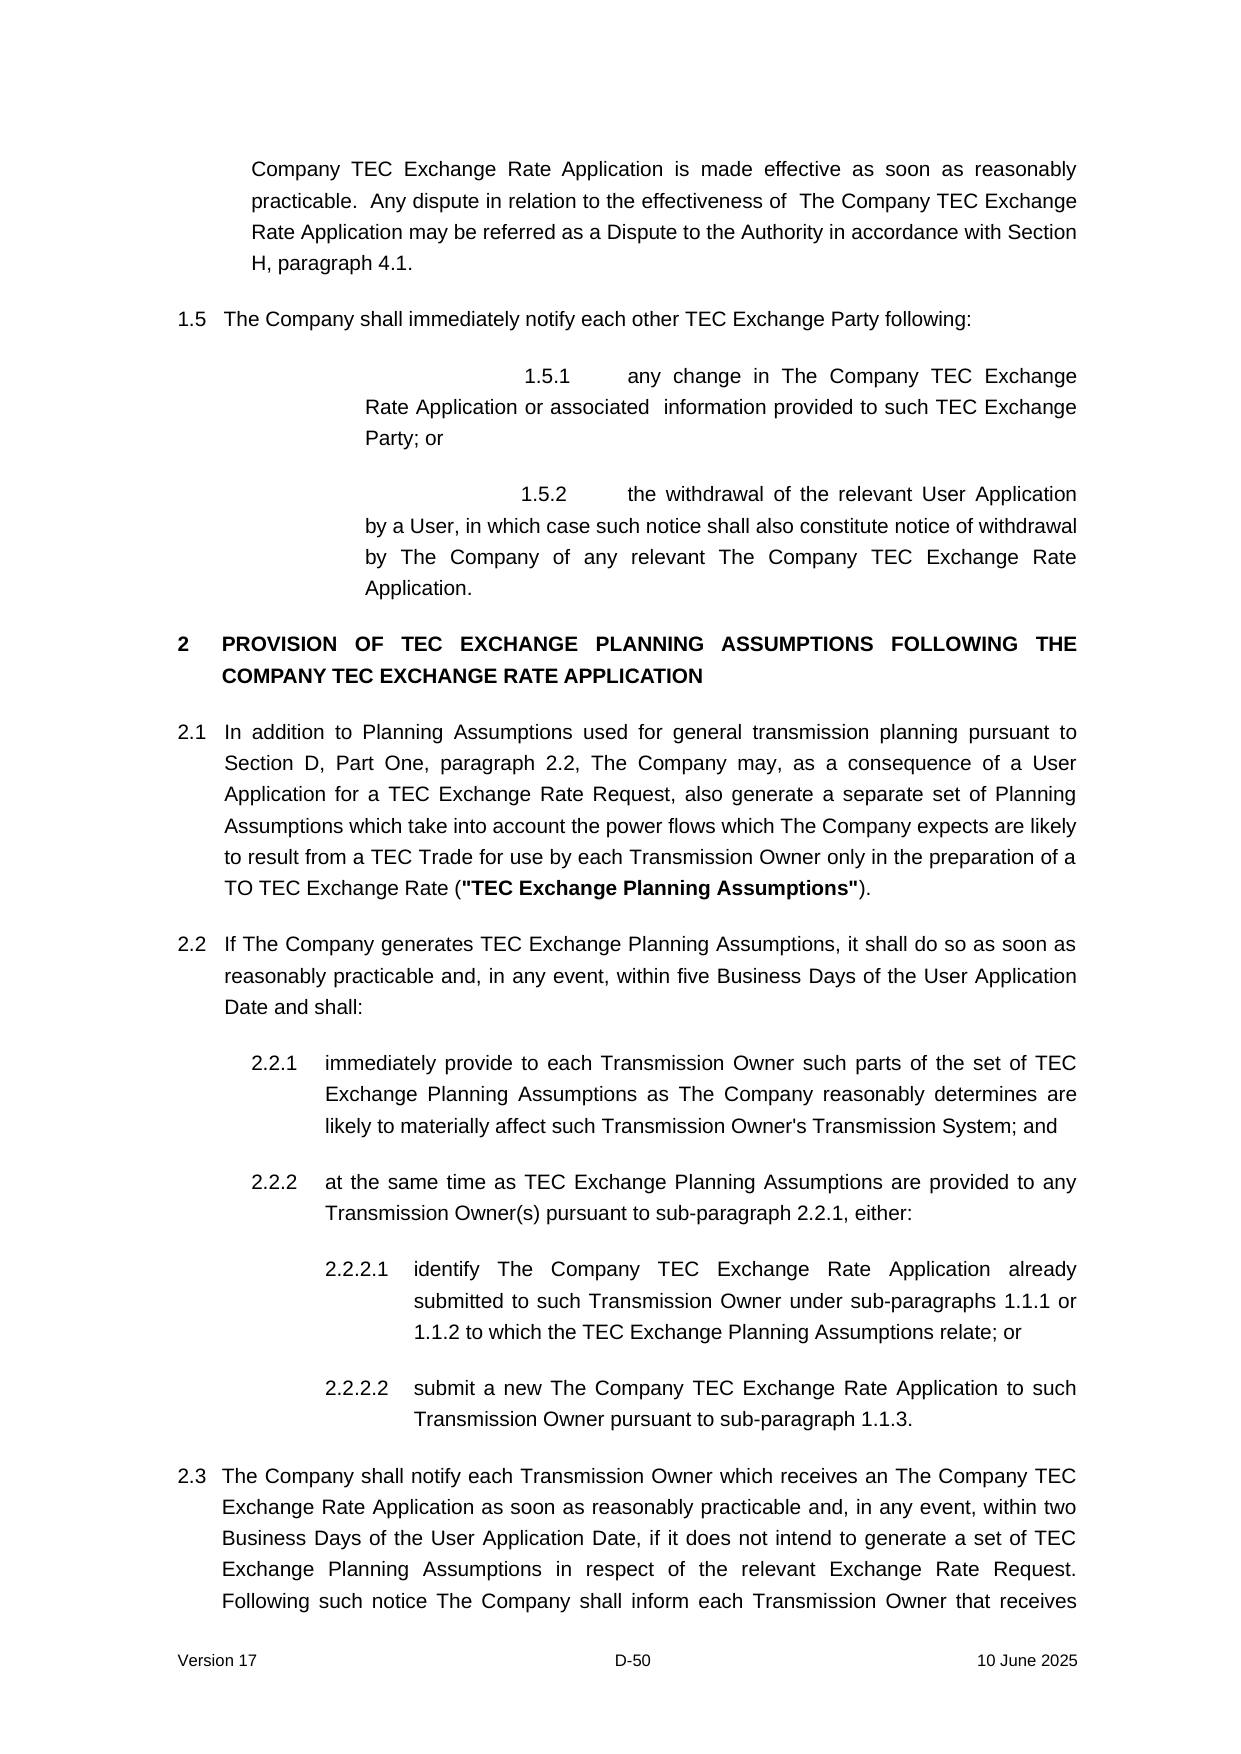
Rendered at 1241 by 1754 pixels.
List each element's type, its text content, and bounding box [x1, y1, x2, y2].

list 1.5.2 the withdrawal of the relevant User Application by a User, in which case such notice shall also constitute notice of withdrawal by The Company of any relevant The Company TEC Exchange Rate Application. [365, 475, 1078, 600]
subtitle 2.2.2.1 identify The Company TEC Exchange Rate Application already submitted to such Transmission Owner under sub-paragraphs 1.1.1 or 1.1.2 to which the TEC Exchange Planning Assumptions relate; or [325, 1250, 1078, 1344]
list If The Company generates TEC Exchange Planning Assumptions, it shall do so as soon as reasonably practicable and, in any event, within five Business Days of the User Application Date and shall: [177, 925, 1078, 1019]
subtitle PROVISION OF TEC EXCHANGE PLANNING ASSUMPTIONS FOLLOWING THE COMPANY TEC EXCHANGE RATE APPLICATION [177, 625, 1078, 687]
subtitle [177, 1456, 1078, 1612]
list In addition to Planning Assumptions used for general transmission planning pursuant to Section D, Part One, paragraph 2.2, The Company may, as a consequence of a User Application for a TEC Exchange Rate Request, also generate a separate set of Planning Assumptions which take into account the power flows which The Company expects are likely to result from a TEC Trade for use by each Transmission Owner only in the preparation of a TO TEC Exchange Rate ("TEC Exchange Planning Assumptions"). [177, 712, 1078, 900]
list 1.5.1 any change in The Company TEC Exchange Rate Application or associated information provided to such TEC Exchange Party; or [365, 356, 1078, 450]
subtitle 2.2.2.2 submit a new The Company TEC Exchange Rate Application to such Transmission Owner pursuant to sub-paragraph 1.1.3. [325, 1369, 1078, 1431]
list 1.5 The Company shall immediately notify each other TEC Exchange Party following: [177, 300, 1078, 331]
subtitle 2.2.2 at the same time as TEC Exchange Planning Assumptions are provided to any Transmission Owner(s) pursuant to sub-paragraph 2.2.1, either: [251, 1162, 1078, 1225]
subtitle 2.2.1 immediately provide to each Transmission Owner such parts of the set of TEC Exchange Planning Assumptions as The Company reasonably determines are likely to materially affect such Transmission Owner's Transmission System; and [251, 1044, 1078, 1137]
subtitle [251, 150, 1078, 275]
